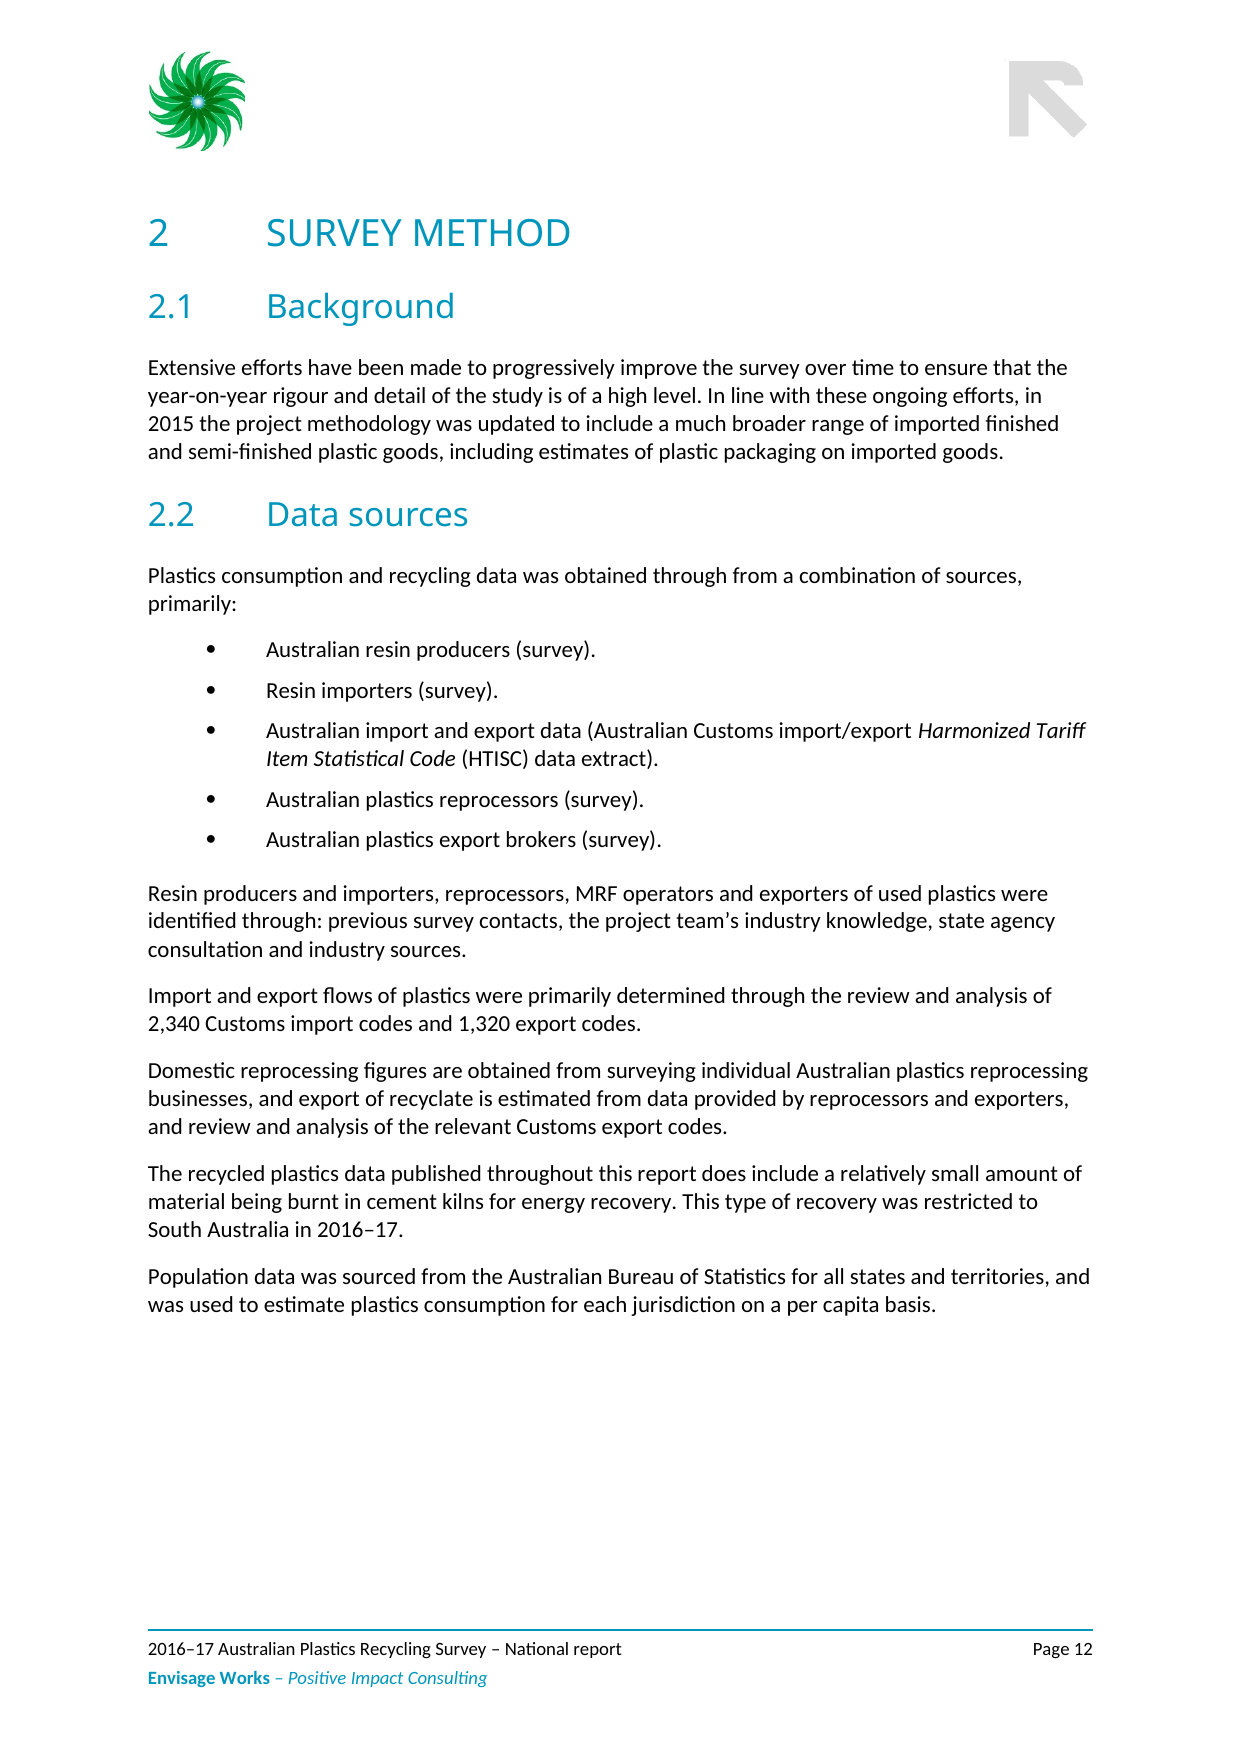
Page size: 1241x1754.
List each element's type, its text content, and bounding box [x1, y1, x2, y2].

picture [1004, 59, 1091, 141]
text Extensive efforts have been made to progressively improve the survey over time to ensure that the year-on-year rigour and detail of the study is of a high level. In line with these ongoing efforts, in 2015 the project methodology was updated to include a much broader range of imported finished and semi-finished plastic goods, including estimates of plastic packaging on imported goods. [148, 353, 1092, 465]
text Plastics consumption and recycling data was obtained through from a combination of sources, primarily: [148, 561, 1092, 617]
subtitle Background [148, 283, 1092, 328]
text Resin producers and importers, reprocessors, MRF operators and exporters of used plastics were identified through: previous survey contacts, the project team’s industry knowledge, state agency consultation and industry sources. [148, 879, 1092, 963]
text Australian plastics reprocessors (survey). [207, 785, 1092, 813]
subtitle Data sources [148, 490, 1092, 536]
text Import and export flows of plastics were primarily determined through the review and analysis of 2,340 Customs import codes and 1,320 export codes. [148, 981, 1092, 1037]
text Australian import and export data (Australian Customs import/export Harmonized Tariff Item Statistical Code (HTISC) data extract). [207, 717, 1092, 773]
text Resin importers (survey). [207, 676, 1092, 704]
subtitle Survey method [148, 207, 1092, 258]
text Population data was sourced from the Australian Bureau of Statistics for all states and territories, and was used to estimate plastics consumption for each jurisdiction on a per capita basis. [148, 1262, 1092, 1318]
text Domestic reprocessing figures are obtained from surveying individual Australian plastics reprocessing businesses, and export of recyclate is estimated from data provided by reprocessors and exporters, and review and analysis of the relevant Customs export codes. [148, 1056, 1092, 1140]
text Australian plastics export brokers (survey). [207, 826, 1092, 854]
picture [147, 51, 245, 149]
text Australian resin producers (survey). [207, 636, 1092, 663]
text The recycled plastics data published throughout this report does include a relatively small amount of material being burnt in cement kilns for energy recovery. This type of recovery was restricted to South Australia in 2016–17. [148, 1159, 1092, 1243]
